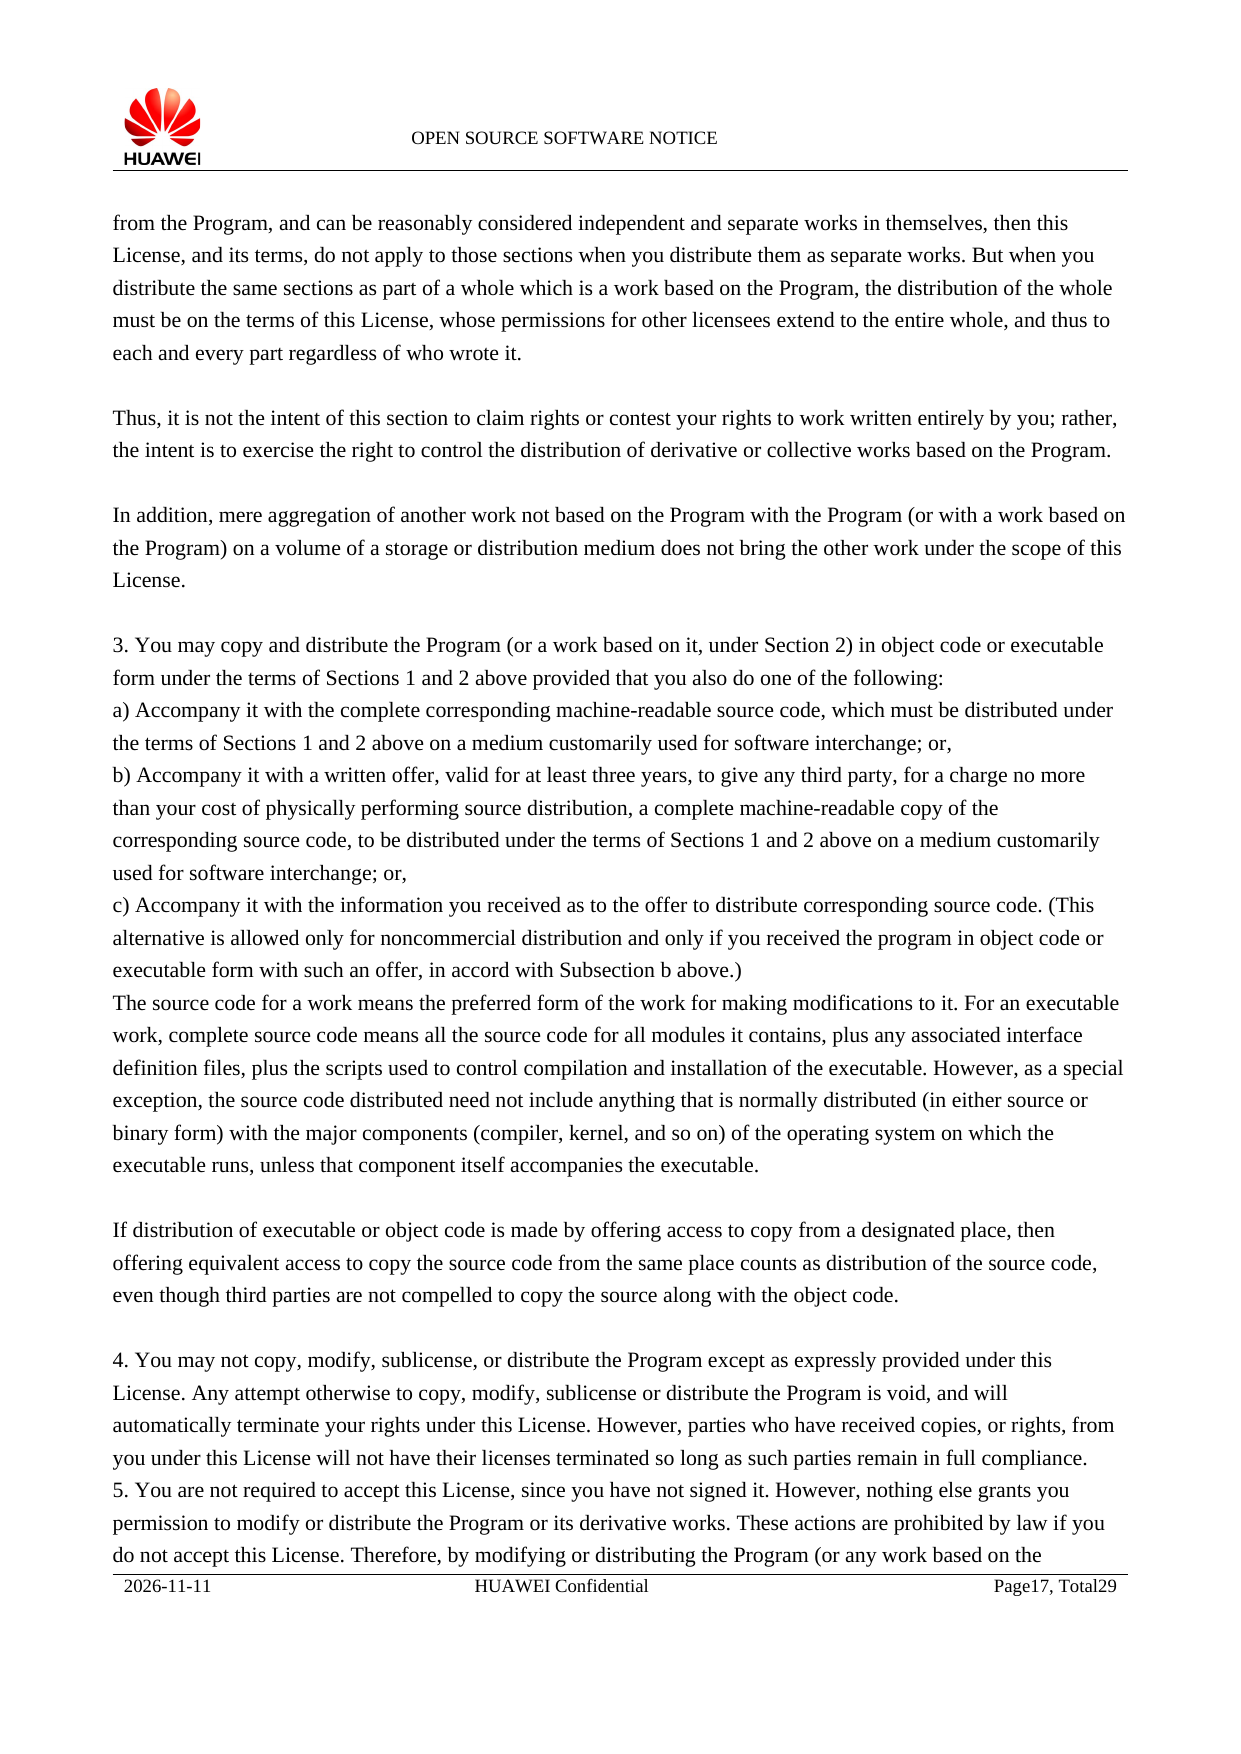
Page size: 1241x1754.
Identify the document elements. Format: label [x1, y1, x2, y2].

picture [124, 88, 201, 165]
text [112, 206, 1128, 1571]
